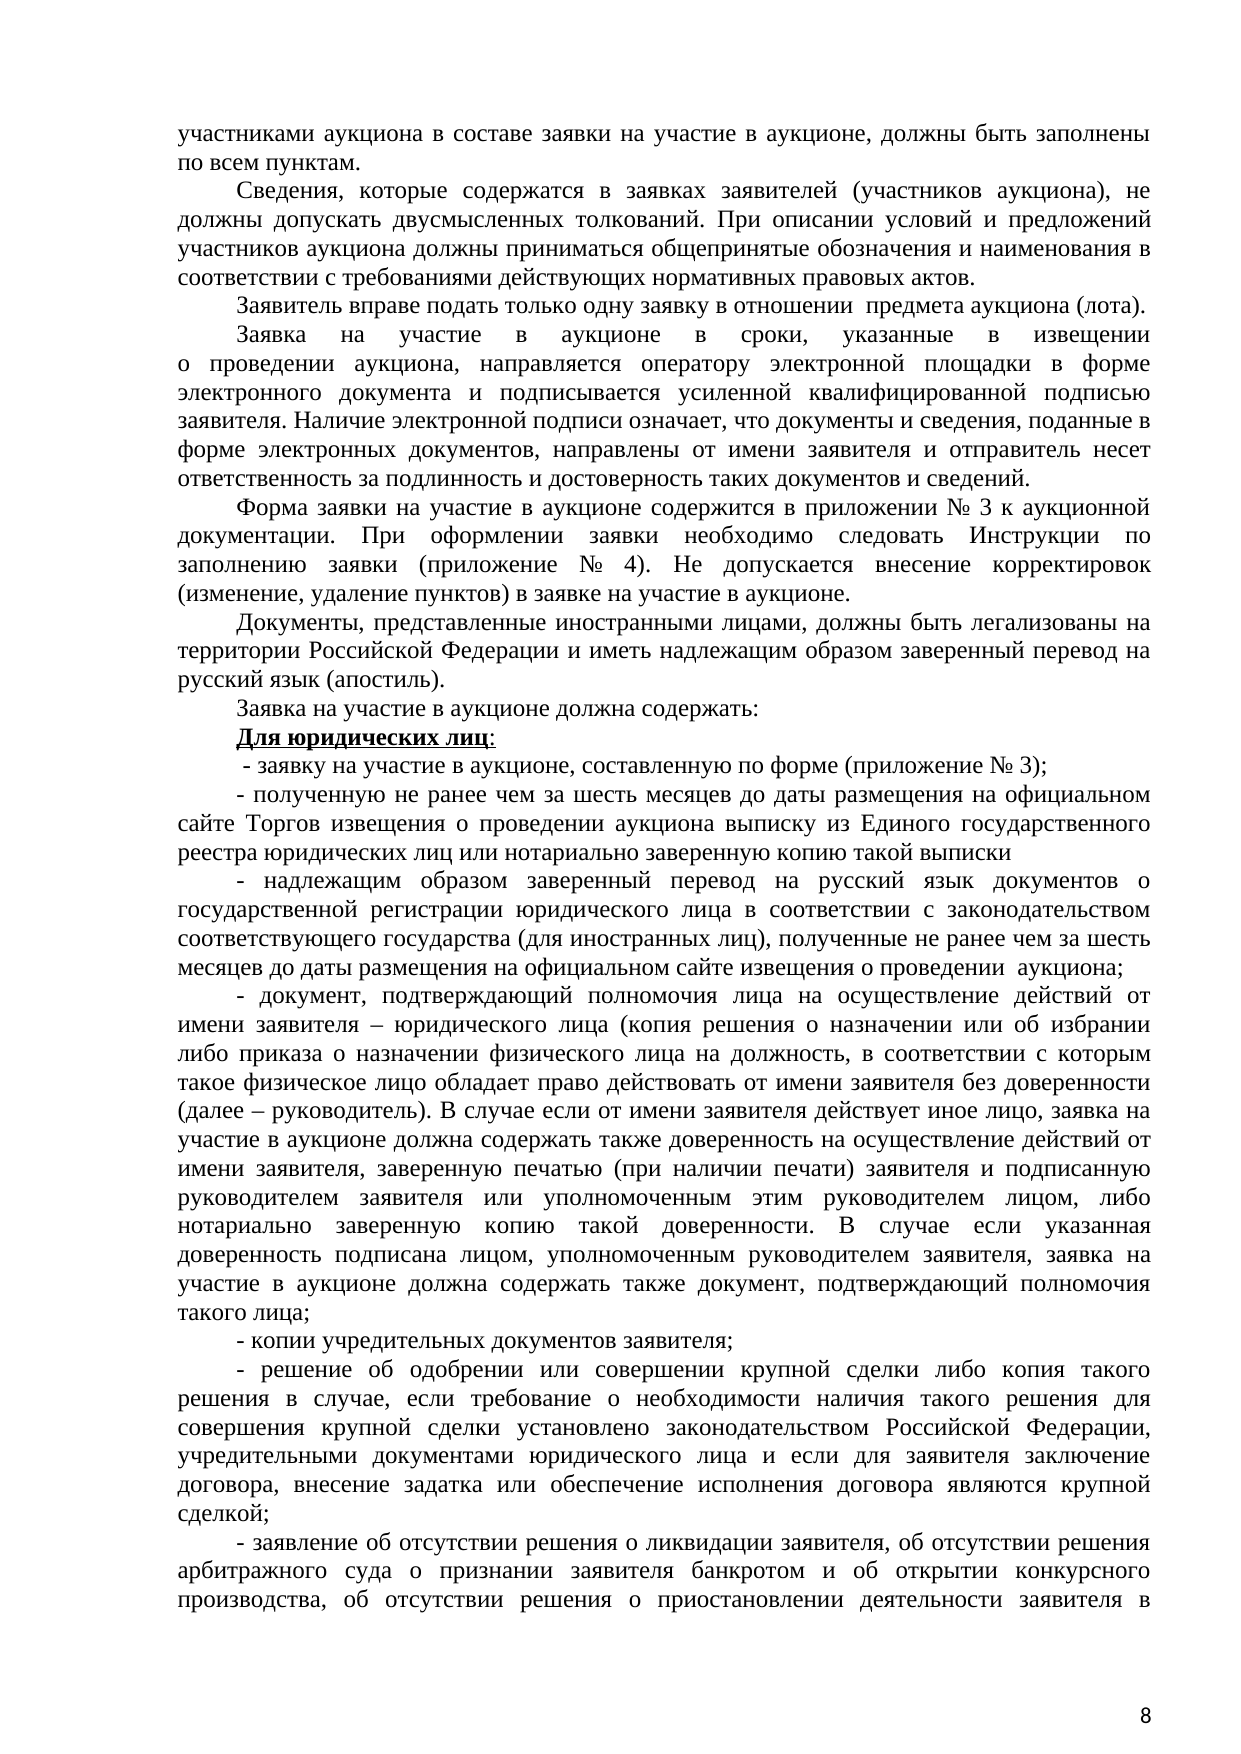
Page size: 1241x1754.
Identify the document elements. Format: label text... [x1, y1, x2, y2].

text Заявитель вправе подать только одну заявку в отношении предмета аукциона (лота). [177, 291, 1152, 319]
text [177, 118, 1152, 176]
text Документы, представленные иностранными лицами, должны быть легализованы на территории Российской Федерации и иметь надлежащим образом заверенный перевод на русский язык (апостиль). [177, 607, 1152, 693]
text - решение об одобрении или совершении крупной сделки либо копия такого решения в случае, если требование о необходимости наличия такого решения для совершения крупной сделки установлено законодательством Российской Федерации, учредительными документами юридического лица и если для заявителя заключение договора, внесение задатка или обеспечение исполнения договора являются крупной сделкой; [177, 1354, 1152, 1527]
text - заявку на участие в аукционе, составленную по форме (приложение № 3); [177, 751, 1152, 779]
text Заявка на участие в аукционе должна содержать: [177, 693, 1152, 722]
text Для юридических лиц: [177, 722, 1152, 751]
text Сведения, которые содержатся в заявках заявителей (участников аукциона), не должны допускать двусмысленных толкований. При описании условий и предложений участников аукциона должны приниматься общепринятые обозначения и наименования в соответствии с требованиями действующих нормативных правовых актов. [177, 176, 1152, 291]
text Заявка на участие в аукционе в сроки, указанные в извещении о проведении аукциона, направляется оператору электронной площадки в форме электронного документа и подписывается усиленной квалифицированной подписью заявителя. Наличие электронной подписи означает, что документы и сведения, поданные в форме электронных документов, направлены от имени заявителя и отправитель несет ответственность за подлинность и достоверность таких документов и сведений. [177, 319, 1152, 492]
text - полученную не ранее чем за шесть месяцев до даты размещения на официальном сайте Торгов извещения о проведении аукциона выписку из Единого государственного реестра юридических лиц или нотариально заверенную копию такой выписки [177, 779, 1152, 866]
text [177, 1527, 1152, 1613]
text - надлежащим образом заверенный перевод на русский язык документов о государственной регистрации юридического лица в соответствии с законодательством соответствующего государства (для иностранных лиц), полученные не ранее чем за шесть месяцев до даты размещения на официальном сайте извещения о проведении аукциона; [177, 866, 1152, 981]
text Форма заявки на участие в аукционе содержится в приложении № 3 к аукционной документации. При оформлении заявки необходимо следовать Инструкции по заполнению заявки (приложение № 4). Не допускается внесение корректировок (изменение, удаление пунктов) в заявке на участие в аукционе. [177, 492, 1152, 607]
text - документ, подтверждающий полномочия лица на осуществление действий от имени заявителя – юридического лица (копия решения о назначении или об избрании либо приказа о назначении физического лица на должность, в соответствии с которым такое физическое лицо обладает право действовать от имени заявителя без доверенности (далее – руководитель). В случае если от имени заявителя действует иное лицо, заявка на участие в аукционе должна содержать также доверенность на осуществление действий от имени заявителя, заверенную печатью (при наличии печати) заявителя и подписанную руководителем заявителя или уполномоченным этим руководителем лицом, либо нотариально заверенную копию такой доверенности. В случае если указанная доверенность подписана лицом, уполномоченным руководителем заявителя, заявка на участие в аукционе должна содержать также документ, подтверждающий полномочия такого лица; [177, 981, 1152, 1326]
text - копии учредительных документов заявителя; [177, 1326, 1152, 1354]
